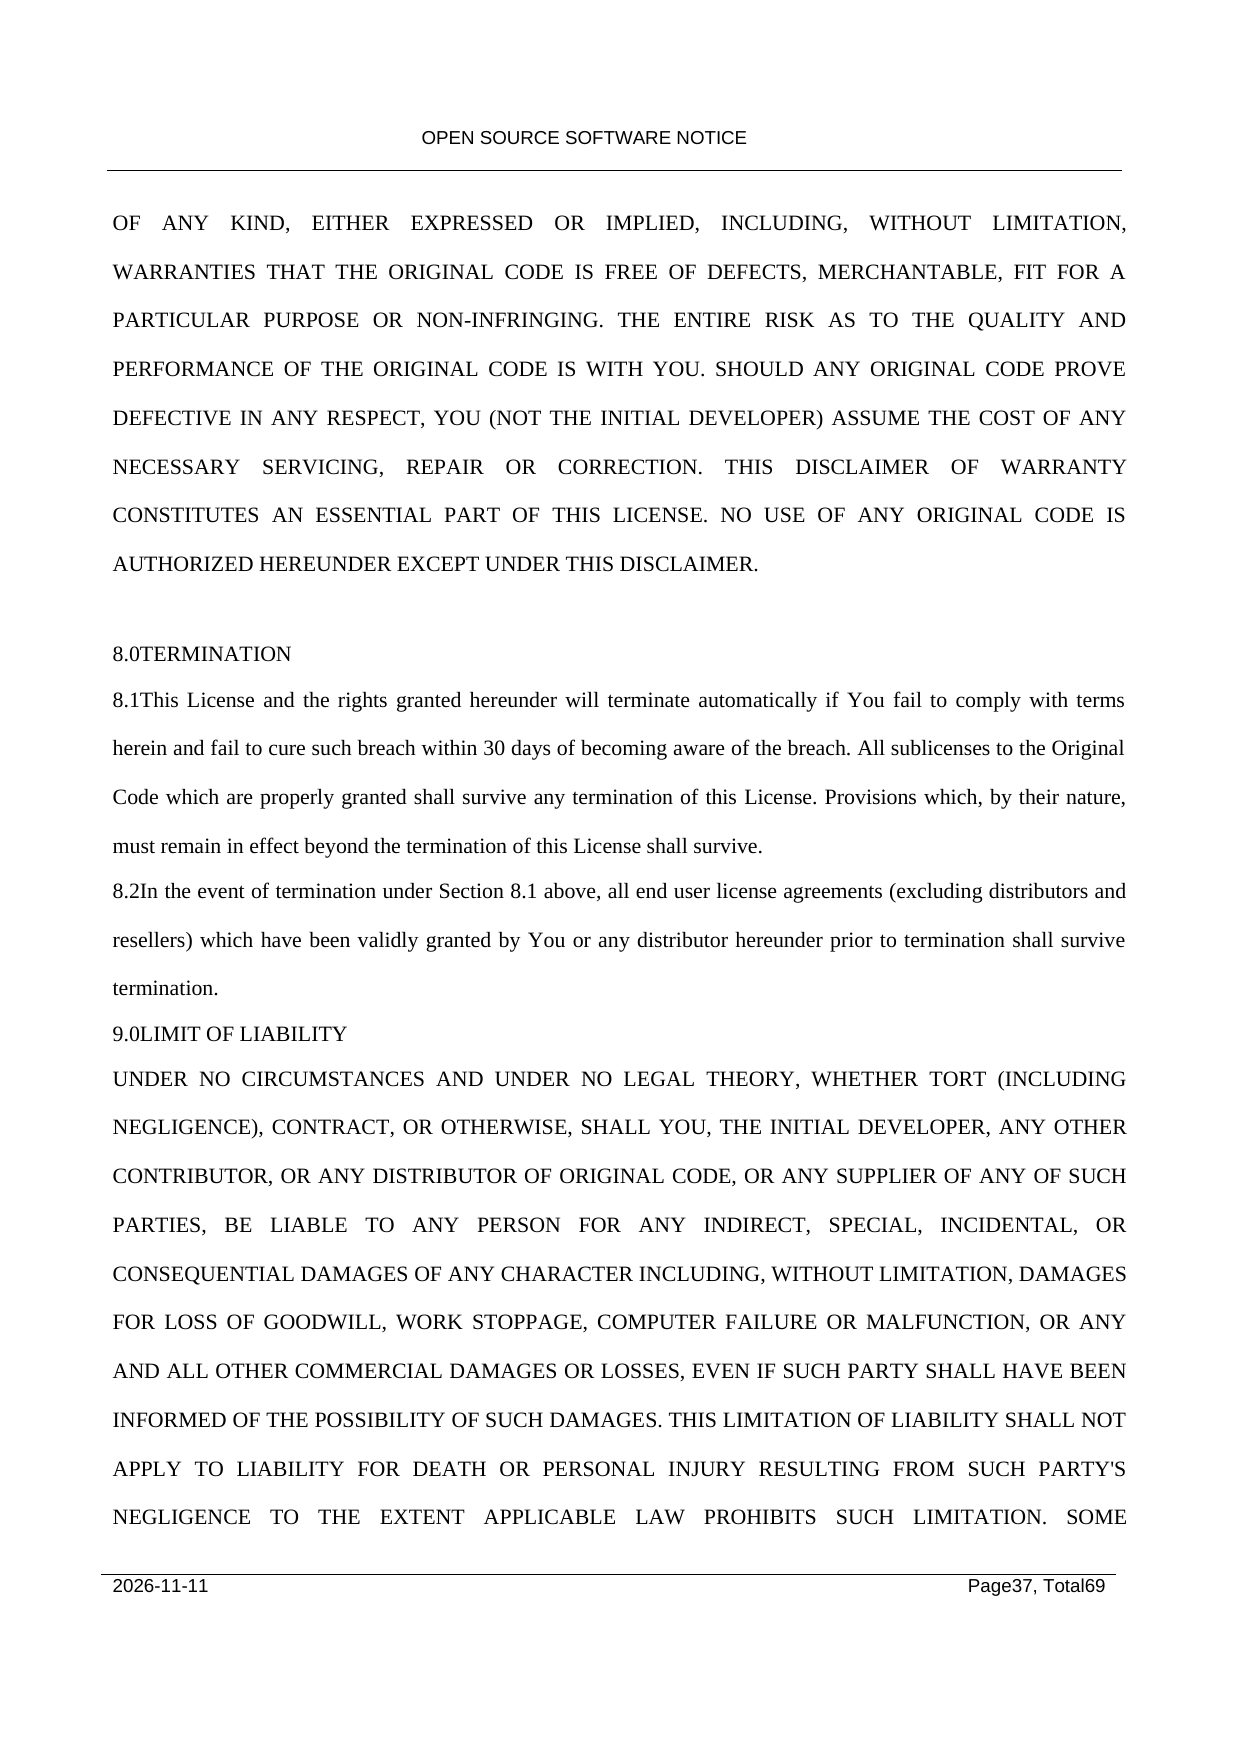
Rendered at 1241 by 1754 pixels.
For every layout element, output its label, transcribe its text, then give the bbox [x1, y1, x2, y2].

text 8.0TERMINATION [112, 638, 1128, 670]
text 8.2In the event of termination under Section 8.1 above, all end user license agreements (excluding distributors and resellers) which have been validly granted by You or any distributor hereunder prior to termination shall survive termination. [112, 874, 1128, 1004]
text 8.1This License and the rights granted hereunder will terminate automatically if You fail to comply with terms herein and fail to cure such breach within 30 days of becoming aware of the breach. All sublicenses to the Original Code which are properly granted shall survive any termination of this License. Provisions which, by their nature, must remain in effect beyond the termination of this License shall survive. [112, 683, 1128, 862]
text 9.0LIMIT OF LIABILITY [112, 1017, 1128, 1049]
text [112, 1062, 1128, 1533]
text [112, 206, 1128, 580]
